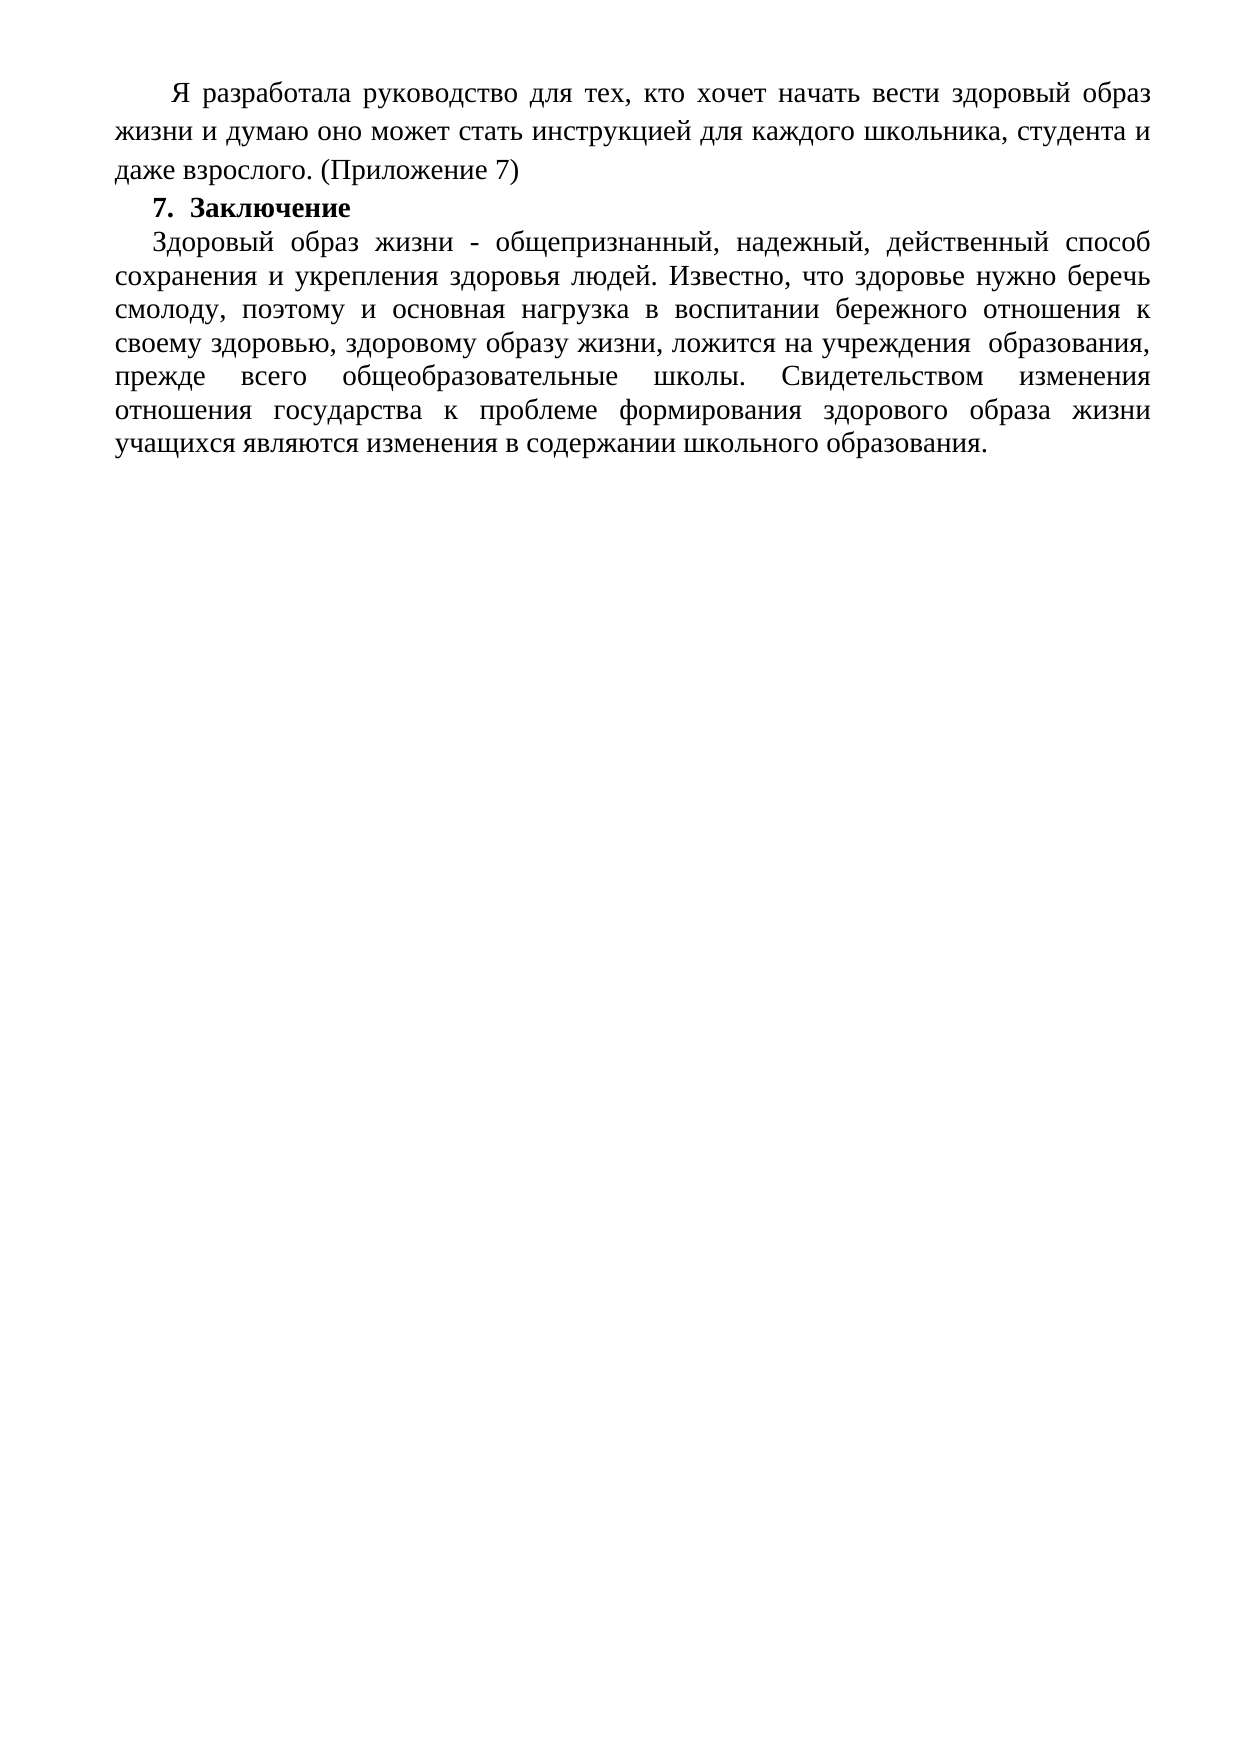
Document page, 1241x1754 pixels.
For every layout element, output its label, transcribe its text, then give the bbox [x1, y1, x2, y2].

text Я разработала руководство для тех, кто хочет начать вести здоровый образ жизни и думаю оно может стать инструкцией для каждого школьника, студента и даже взрослого. (Приложение 7) [114, 75, 1152, 186]
list Заключение [152, 191, 1152, 224]
text Здоровый образ жизни - общепризнанный, надежный, действенный способ сохранения и укрепления здоровья людей. Известно, что здоровье нужно беречь смолоду, поэтому и основная нагрузка в воспитании бережного отношения к своему здоровью, здоровому образу жизни, ложится на учреждения образования, прежде всего общеобразовательные школы. Свидетельством изменения отношения государства к проблеме формирования здорового образа жизни учащихся являются изменения в содержании школьного образования. [114, 224, 1152, 459]
